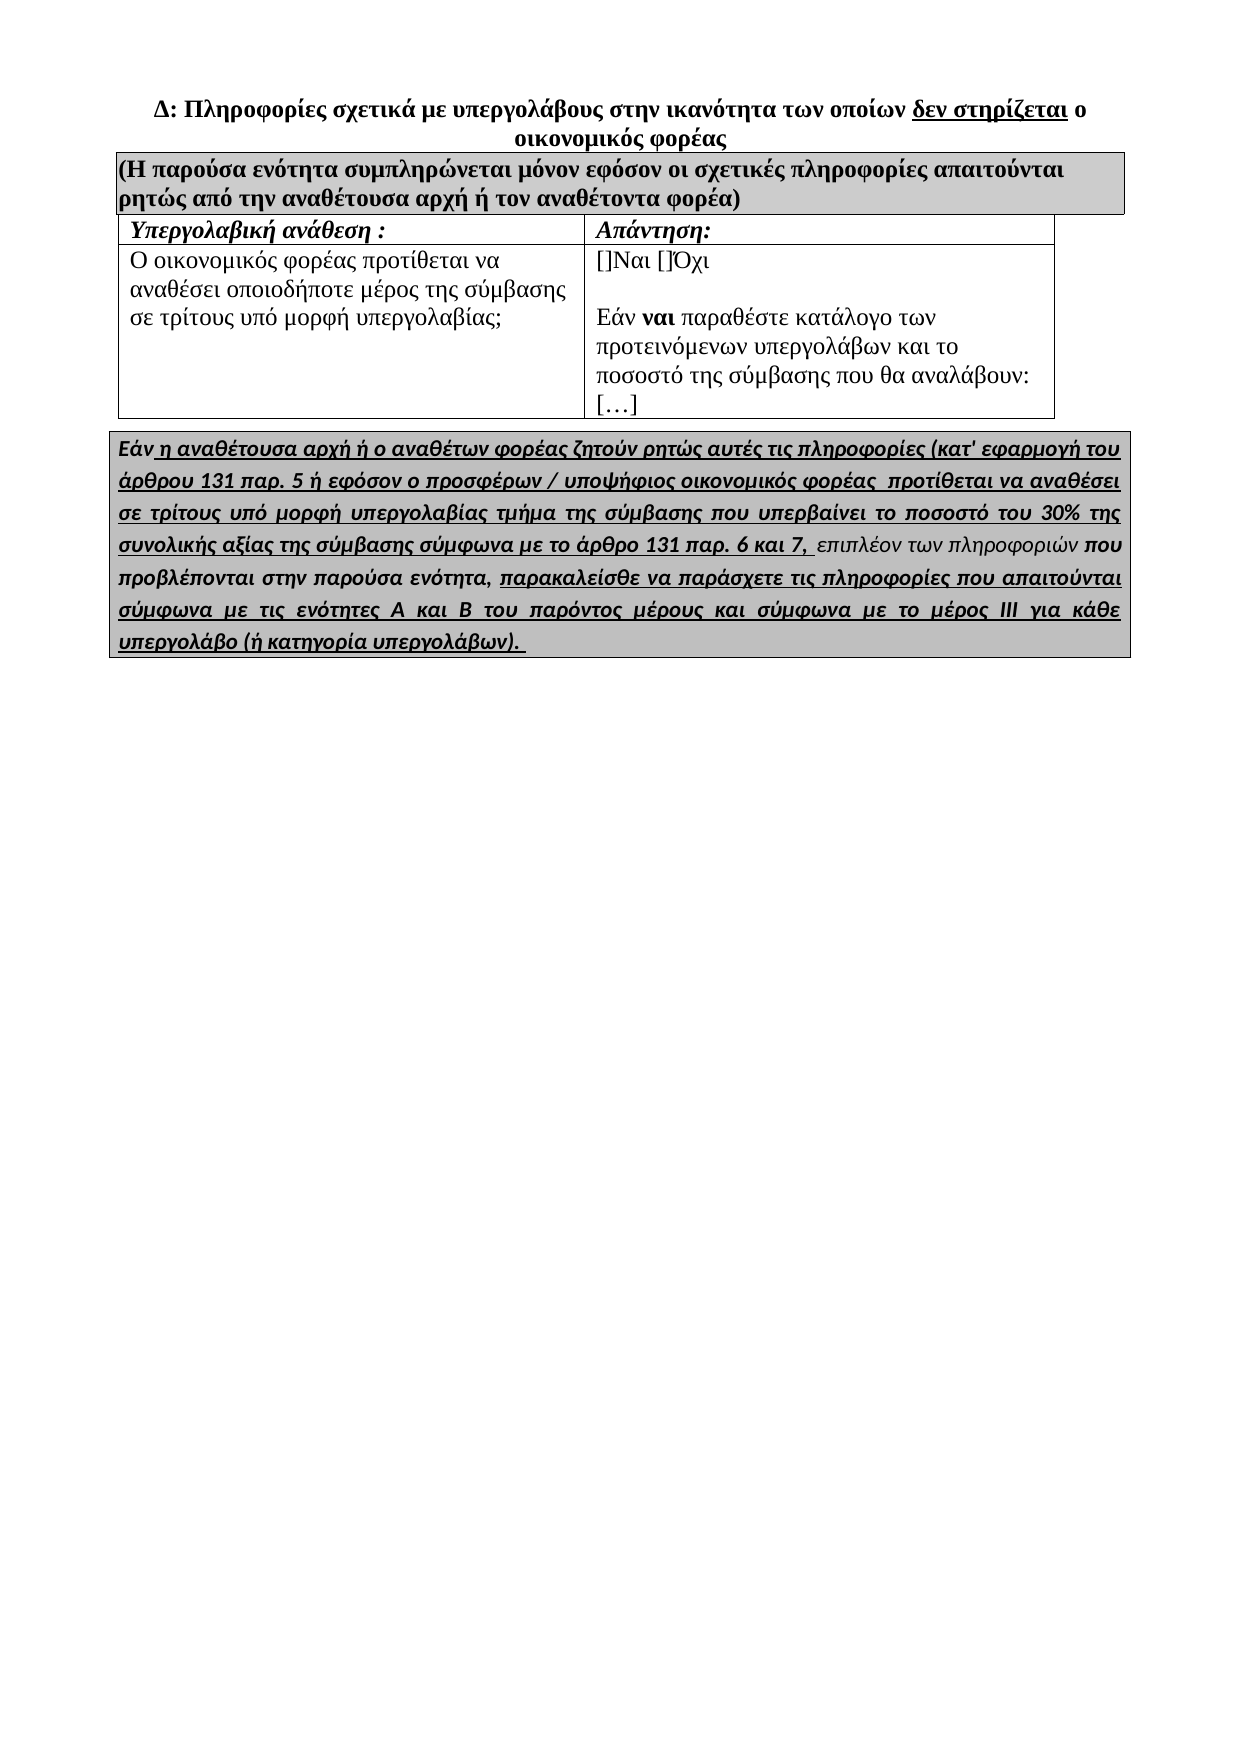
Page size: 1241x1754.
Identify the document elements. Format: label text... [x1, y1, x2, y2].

table_header Υπεργολαβική ανάθεση : [119, 215, 584, 244]
title Εάν η αναθέτουσα αρχή ή ο αναθέτων φορέας ζητούν ρητώς αυτές τις πληροφορίες (κατ' εφαρμογή του άρθρου 131 παρ. 5 ή εφόσον ο προσφέρων / υποψήφιος οικονομικός φορέας προτίθεται να αναθέσει σε τρίτους υπό μορφή υπεργολαβίας τμήμα της σύμβασης που υπερβαίνει το ποσοστό του 30% της συνολικής αξίας της σύμβασης σύμφωνα με το άρθρο 131 παρ. 6 και 7, επιπλέον των πληροφοριών που προβλέπονται στην παρούσα ενότητα, παρακαλείσθε να παράσχετε τις πληροφορίες που απαιτούνται σύμφωνα με τις ενότητες Α και Β του παρόντος μέρους και σύμφωνα με το μέρος ΙΙΙ για κάθε υπεργολάβο (ή κατηγορία υπεργολάβων). [110, 432, 1130, 657]
table_header Απάντηση: [585, 215, 1054, 244]
table_cell []Ναι []Όχι Εάν ναι παραθέστε κατάλογο των προτεινόμενων υπεργολάβων και το ποσοστό της σύμβασης που θα αναλάβουν: […] [585, 245, 1054, 417]
text (Η παρούσα ενότητα συμπληρώνεται μόνον εφόσον οι σχετικές πληροφορίες απαιτούνται ρητώς από την αναθέτουσα αρχή ή τον αναθέτοντα φορέα) [117, 153, 1124, 214]
table_cell Ο οικονομικός φορέας προτίθεται να αναθέσει οποιοδήποτε μέρος της σύμβασης σε τρίτους υπό μορφή υπεργολαβίας; [119, 245, 584, 417]
text Δ: Πληροφορίες σχετικά με υπεργολάβους στην ικανότητα των οποίων δεν στηρίζεται ο οικονομικός φορέας [118, 94, 1122, 152]
